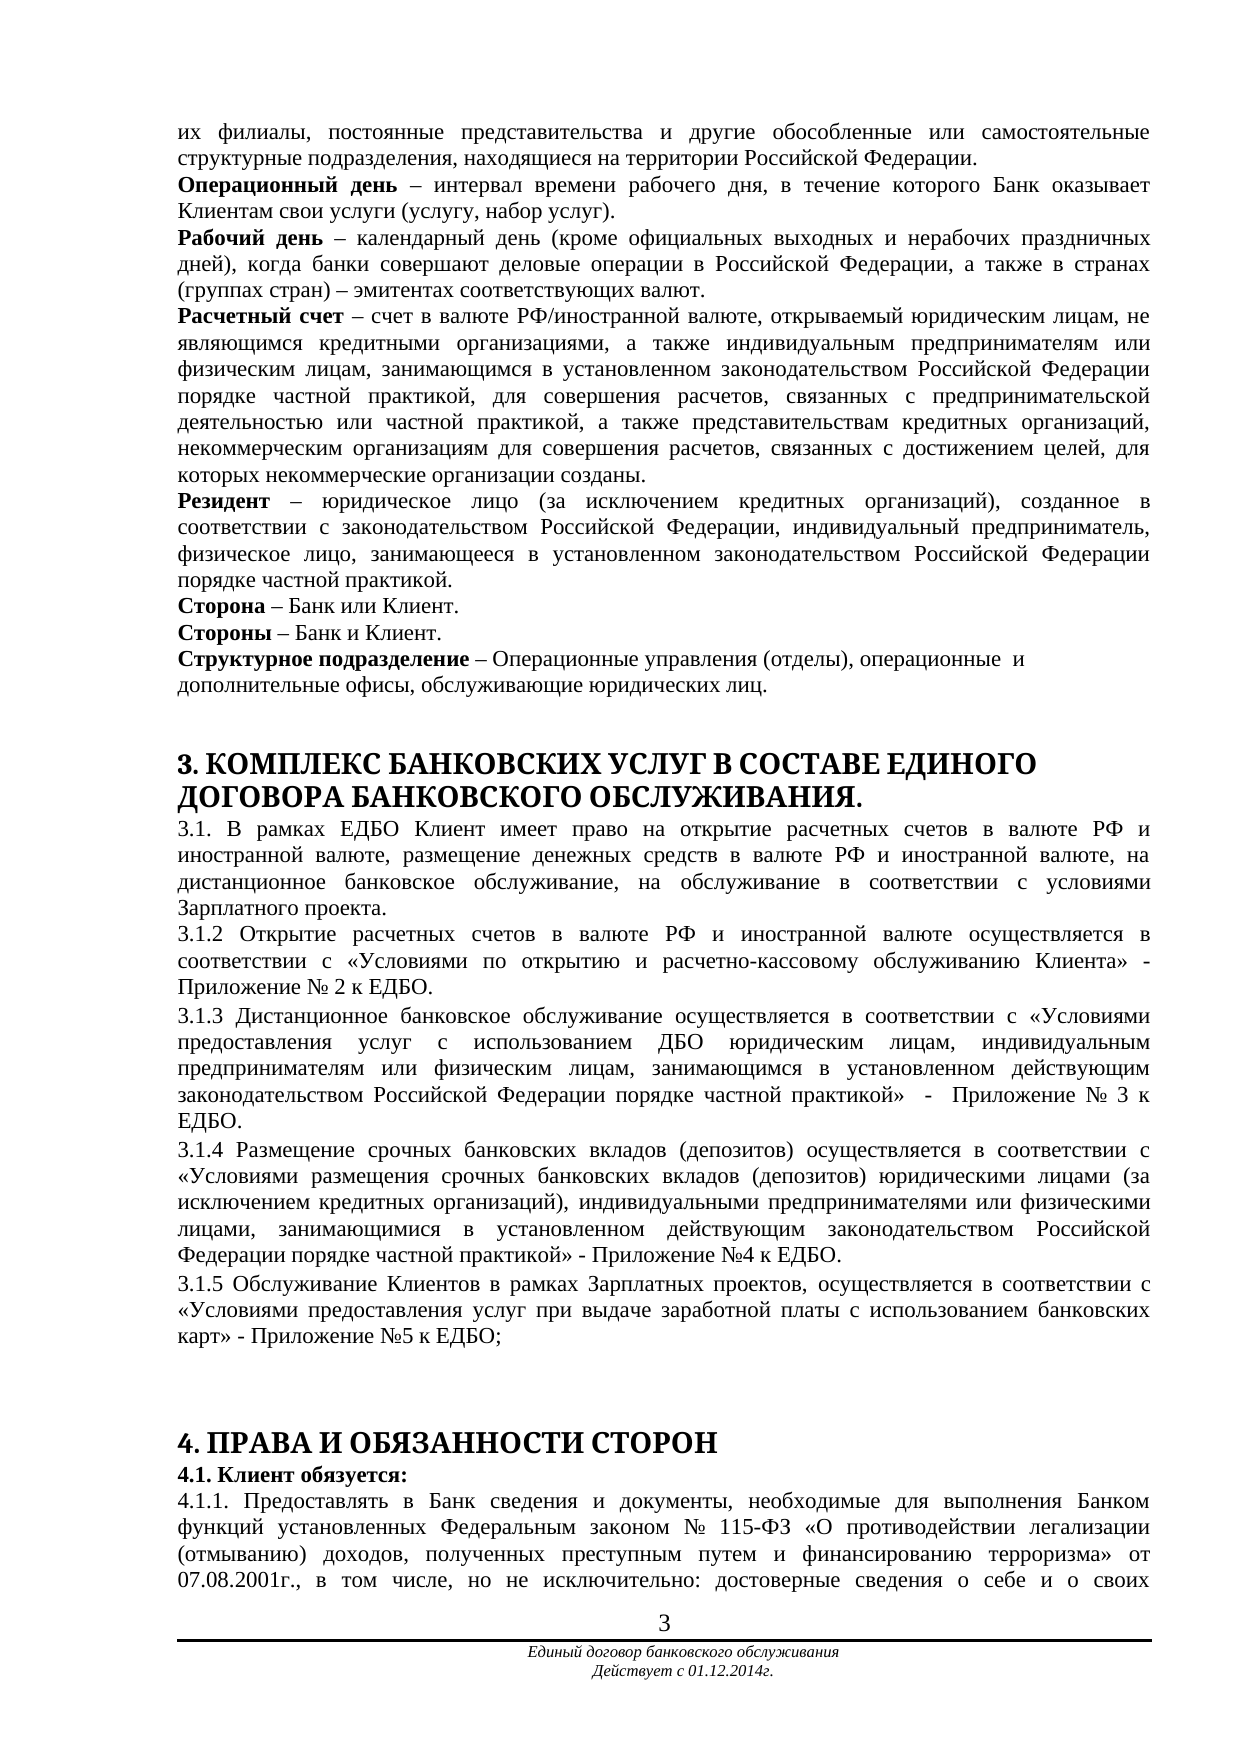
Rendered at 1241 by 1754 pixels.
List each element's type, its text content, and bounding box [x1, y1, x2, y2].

text Сторона – Банк или Клиент. [177, 592, 1152, 619]
text 4.1. Клиент обязуется: [177, 1461, 1152, 1487]
subtitle 4. ПРАВА И ОБЯЗАННОСТИ СТОРОН [177, 1427, 1152, 1461]
text Расчетный счет – счет в валюте РФ/иностранной валюте, открываемый юридическим лицам, не являющимся кредитными организациями, а также индивидуальным предпринимателям или физическим лицам, занимающимся в установленном законодательством Российской Федерации порядке частной практикой, для совершения расчетов, связанных с предпринимательской деятельностью или частной практикой, а также представительствам кредитных организаций, некоммерческим организациям для совершения расчетов, связанных с достижением целей, для которых некоммерческие организации созданы. [177, 303, 1152, 487]
text Рабочий день – календарный день (кроме официальных выходных и нерабочих праздничных дней), когда банки совершают деловые операции в Российской Федерации, а также в странах (группах стран) – эмитентах соответствующих валют. [177, 223, 1152, 303]
text 3.1.5 Обслуживание Клиентов в рамках Зарплатных проектов, осуществляется в соответствии с «Условиями предоставления услуг при выдаче заработной платы с использованием банковских карт» - Приложение №5 к ЕДБО; [177, 1269, 1152, 1349]
text Резидент – юридическое лицо (за исключением кредитных организаций), созданное в соответствии с законодательством Российской Федерации, индивидуальный предприниматель, физическое лицо, занимающееся в установленном законодательством Российской Федерации порядке частной практикой. [177, 487, 1152, 592]
text 3.1.4 Размещение срочных банковских вкладов (депозитов) осуществляется в соответствии с «Условиями размещения срочных банковских вкладов (депозитов) юридическими лицами (за исключением кредитных организаций), индивидуальными предпринимателями или физическими лицами, занимающимися в установленном действующим законодательством Российской Федерации порядке частной практикой» - Приложение №4 к ЕДБО. [177, 1136, 1152, 1267]
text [177, 118, 1152, 171]
text 3.1.2 Открытие расчетных счетов в валюте РФ и иностранной валюте осуществляется в соответствии с «Условиями по открытию и расчетно-кассовому обслуживанию Клиента» - Приложение № 2 к ЕДБО. [177, 920, 1152, 999]
text дополнительные офисы, обслуживающие юридических лиц. [177, 672, 1152, 698]
text Операционный день – интервал времени рабочего дня, в течение которого Банк оказывает Клиентам свои услуги (услугу, набор услуг). [177, 171, 1152, 223]
text 3.1.3 Дистанционное банковское обслуживание осуществляется в соответствии с «Условиями предоставления услуг с использованием ДБО юридическим лицам, индивидуальным предпринимателям или физическим лицам, занимающимся в установленном действующим законодательством Российской Федерации порядке частной практикой» - Приложение № 3 к ЕДБО. [177, 1002, 1152, 1133]
text Стороны – Банк и Клиент. [177, 619, 1152, 645]
text Структурное подразделение – Операционные управления (отделы), операционные и [177, 645, 1152, 672]
subtitle 3. КОМПЛЕКС БАНКОВСКИХ УСЛУГ В СОСТАВЕ ЕДИНОГО ДОГОВОРА БАНКОВСКОГО ОБСЛУЖИВАНИЯ. [177, 748, 1152, 815]
text 3.1. В рамках ЕДБО Клиент имеет право на открытие расчетных счетов в валюте РФ и иностранной валюте, размещение денежных средств в валюте РФ и иностранной валюте, на дистанционное банковское обслуживание, на обслуживание в соответствии с условиями Зарплатного проекта. [177, 815, 1152, 920]
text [177, 1487, 1152, 1592]
